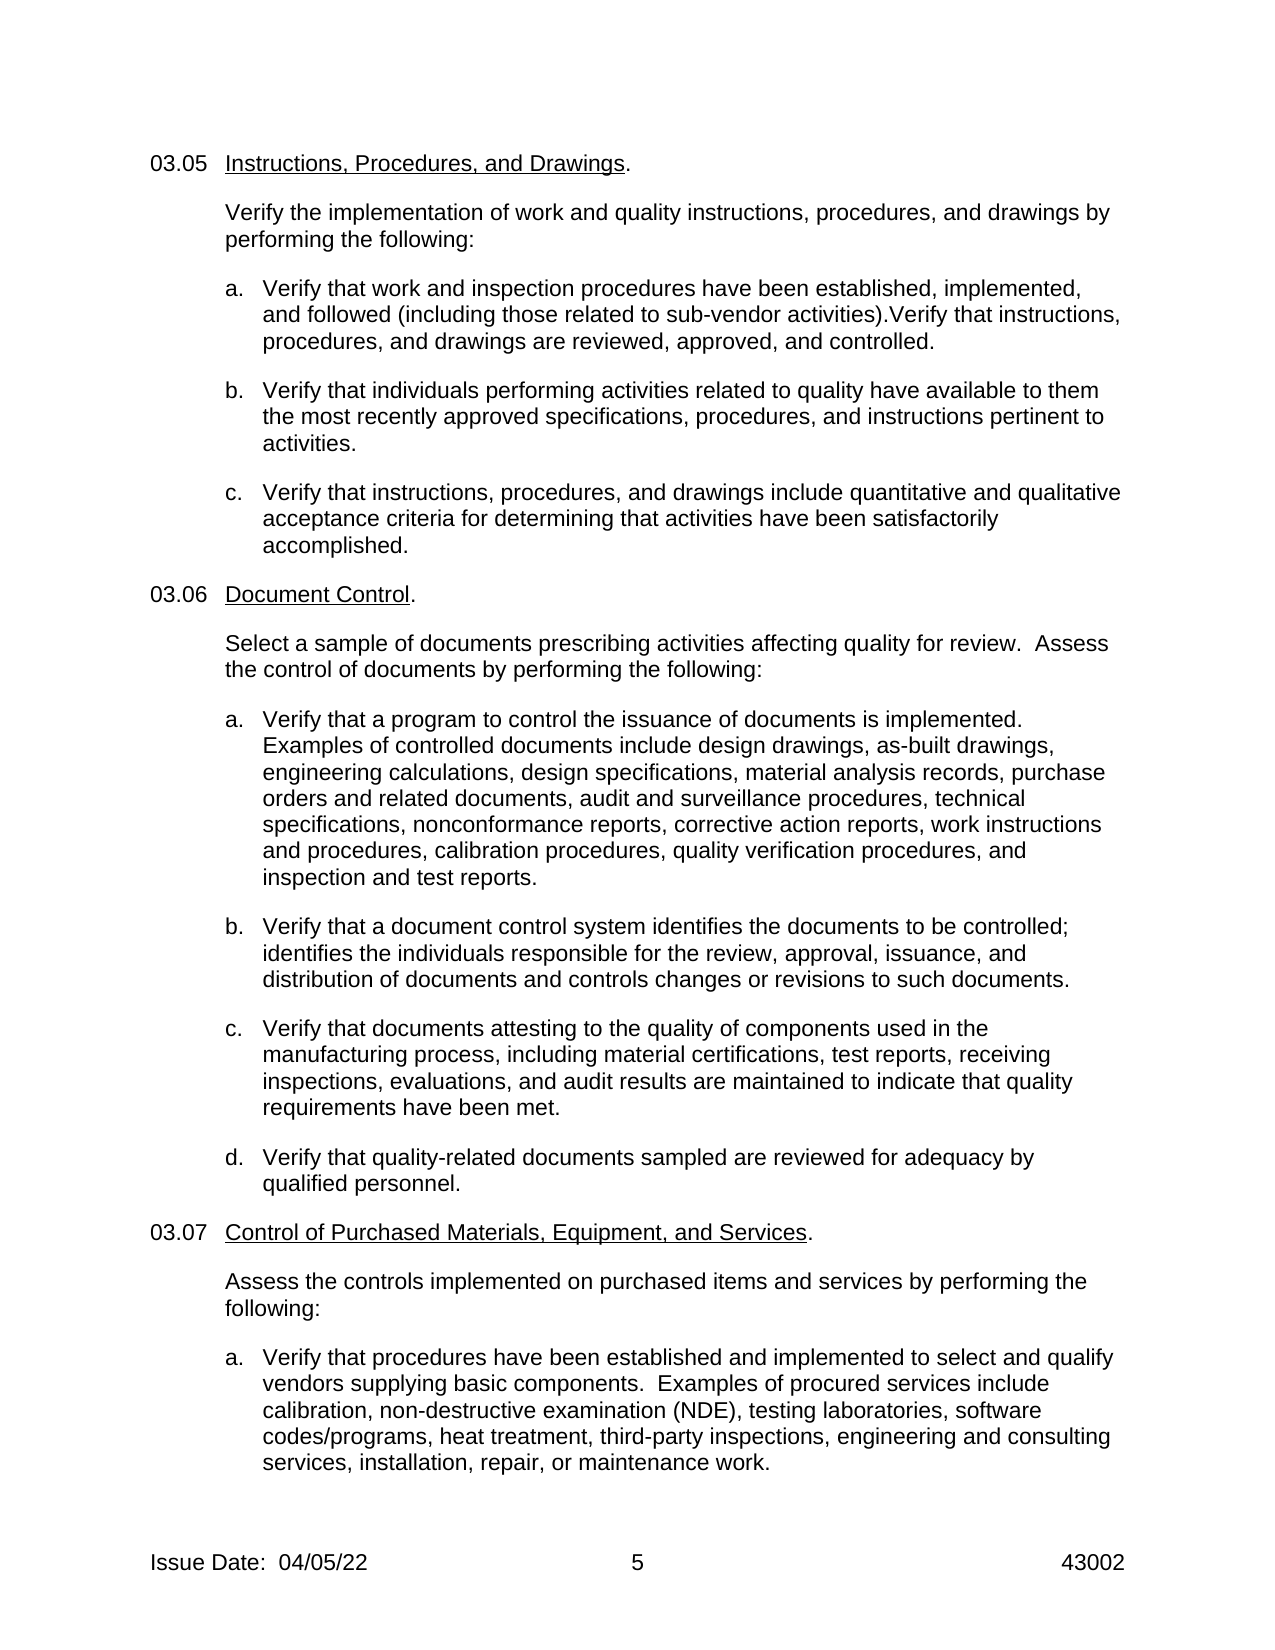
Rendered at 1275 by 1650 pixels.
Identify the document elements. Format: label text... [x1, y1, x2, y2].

subtitle 03.07 Control of Purchased Materials, Equipment, and Services. [150, 1219, 1125, 1245]
list Verify that instructions, procedures, and drawings include quantitative and qualitative acceptance criteria for determining that activities have been satisfactorily accomplished. [225, 479, 1125, 558]
subtitle 03.05 Instructions, Procedures, and Drawings. [150, 150, 1125, 176]
list Verify that individuals performing activities related to quality have available to them the most recently approved specifications, procedures, and instructions pertinent to activities. [225, 377, 1125, 456]
list Verify that a program to control the issuance of documents is implemented. Examples of controlled documents include design drawings, as-built drawings, engineering calculations, design specifications, material analysis records, purchase orders and related documents, audit and surveillance procedures, technical specifications, nonconformance reports, corrective action reports, work instructions and procedures, calibration procedures, quality verification procedures, and inspection and test reports. [225, 706, 1125, 890]
subtitle 03.06 Document Control. [150, 581, 1125, 607]
list Verify that a document control system identifies the documents to be controlled; identifies the individuals responsible for the review, approval, issuance, and distribution of documents and controls changes or revisions to such documents. [225, 913, 1125, 992]
text Assess the controls implemented on purchased items and services by performing the following: [225, 1268, 1125, 1321]
list Verify that documents attesting to the quality of components used in the manufacturing process, including material certifications, test reports, receiving inspections, evaluations, and audit results are maintained to indicate that quality requirements have been met. [225, 1015, 1125, 1121]
list Verify that procedures have been established and implemented to select and qualify vendors supplying basic components. Examples of procured services include calibration, non-destructive examination (NDE), testing laboratories, software codes/programs, heat treatment, third-party inspections, engineering and consulting services, installation, repair, or maintenance work. [225, 1344, 1125, 1476]
list Verify that work and inspection procedures have been established, implemented, and followed (including those related to sub-vendor activities).Verify that instructions, procedures, and drawings are reviewed, approved, and controlled. [225, 275, 1125, 354]
text Verify the implementation of work and quality instructions, procedures, and drawings by performing the following: [225, 199, 1125, 252]
list Verify that quality-related documents sampled are reviewed for adequacy by qualified personnel. [225, 1143, 1125, 1196]
text Select a sample of documents prescribing activities affecting quality for review. Assess the control of documents by performing the following: [225, 630, 1125, 683]
